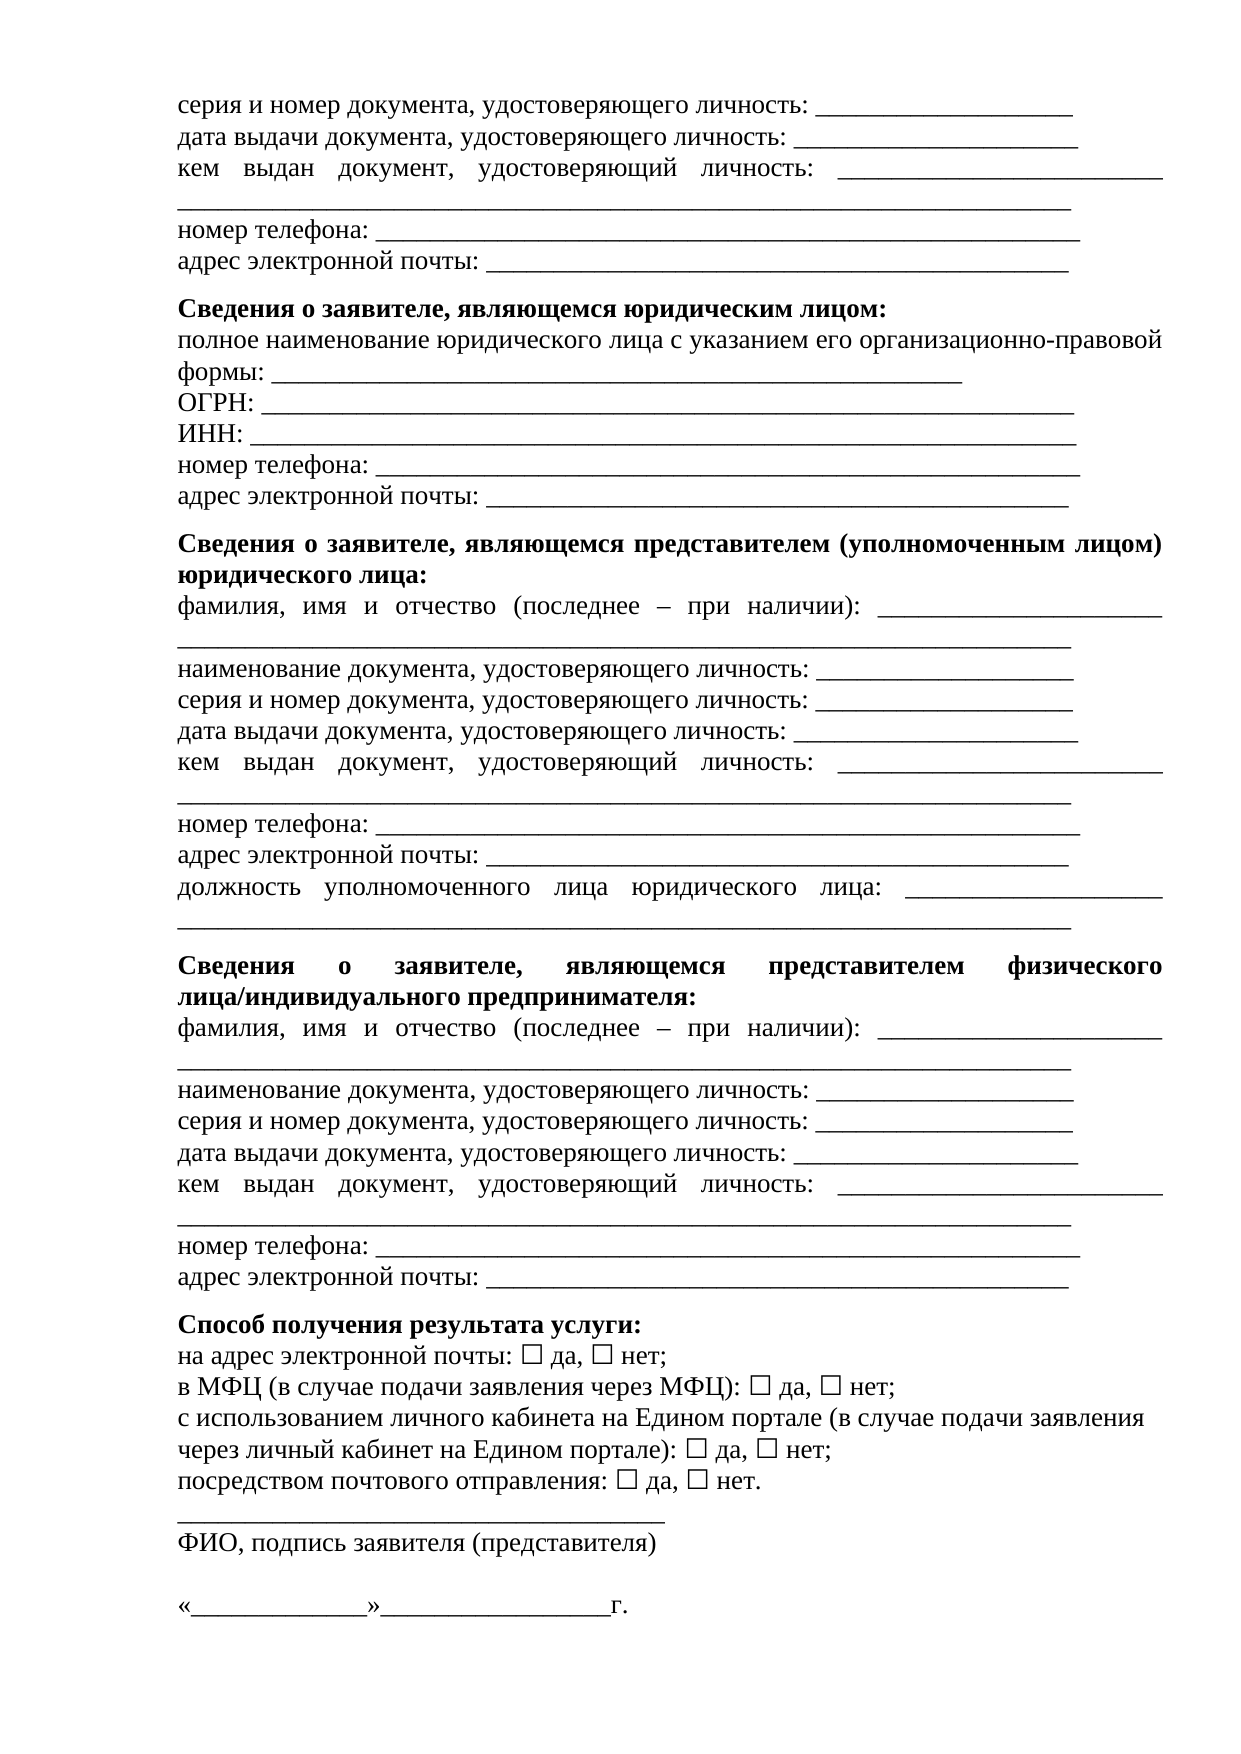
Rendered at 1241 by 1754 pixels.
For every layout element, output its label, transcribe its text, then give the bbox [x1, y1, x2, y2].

text серия и номер документа, удостоверяющего личность: ___________________ [177, 1104, 1163, 1136]
text серия и номер документа, удостоверяющего личность: ___________________ [177, 89, 1163, 120]
text ФИО, подпись заявителя (представителя) [177, 1526, 1163, 1557]
text кем выдан документ, удостоверяющий личность: ________________________ __________________________________________________________________ [177, 745, 1163, 807]
text с использованием личного кабинета на Едином портале (в случае подачи заявления через личный кабинет на Едином портале): ☐ да, ☐ нет; [177, 1402, 1163, 1464]
text посредством почтового отправления: ☐ да, ☐ нет. [177, 1464, 1163, 1495]
text ОГРН: ____________________________________________________________ [177, 386, 1163, 417]
text дата выдачи документа, удостоверяющего личность: _____________________ [177, 120, 1163, 151]
text наименование документа, удостоверяющего личность: ___________________ [177, 1073, 1163, 1104]
text фамилия, имя и отчество (последнее – при наличии): _____________________ __________________________________________________________________ [177, 589, 1163, 652]
text наименование документа, удостоверяющего личность: ___________________ [177, 652, 1163, 683]
text Сведения о заявителе, являющемся юридическим лицом: [177, 292, 1163, 323]
text Способ получения результата услуги: [177, 1308, 1163, 1339]
text «_____________»_________________г. [177, 1588, 1163, 1619]
text Сведения о заявителе, являющемся представителем физического лица/индивидуального предпринимателя: [177, 949, 1163, 1011]
text номер телефона: ____________________________________________________ [177, 448, 1163, 479]
text фамилия, имя и отчество (последнее – при наличии): _____________________ __________________________________________________________________ [177, 1011, 1163, 1073]
text на адрес электронной почты: ☐ да, ☐ нет; [177, 1339, 1163, 1370]
text кем выдан документ, удостоверяющий личность: ________________________ __________________________________________________________________ [177, 151, 1163, 213]
text адрес электронной почты: ___________________________________________ [177, 244, 1163, 276]
text Сведения о заявителе, являющемся представителем (уполномоченным лицом) юридического лица: [177, 527, 1163, 589]
text ИНН: _____________________________________________________________ [177, 417, 1163, 448]
text в МФЦ (в случае подачи заявления через МФЦ): ☐ да, ☐ нет; [177, 1370, 1163, 1402]
text адрес электронной почты: ___________________________________________ [177, 838, 1163, 870]
text номер телефона: ____________________________________________________ [177, 1229, 1163, 1260]
text ____________________________________ [177, 1495, 1163, 1526]
text номер телефона: ____________________________________________________ [177, 807, 1163, 838]
text дата выдачи документа, удостоверяющего личность: _____________________ [177, 1136, 1163, 1167]
text полное наименование юридического лица с указанием его организационно-правовой формы: ___________________________________________________ [177, 323, 1163, 386]
text кем выдан документ, удостоверяющий личность: ________________________ __________________________________________________________________ [177, 1167, 1163, 1229]
text номер телефона: ____________________________________________________ [177, 213, 1163, 244]
text адрес электронной почты: ___________________________________________ [177, 1260, 1163, 1291]
text должность уполномоченного лица юридического лица: ___________________ __________________________________________________________________ [177, 870, 1163, 932]
text адрес электронной почты: ___________________________________________ [177, 479, 1163, 510]
text дата выдачи документа, удостоверяющего личность: _____________________ [177, 714, 1163, 745]
text серия и номер документа, удостоверяющего личность: ___________________ [177, 683, 1163, 714]
